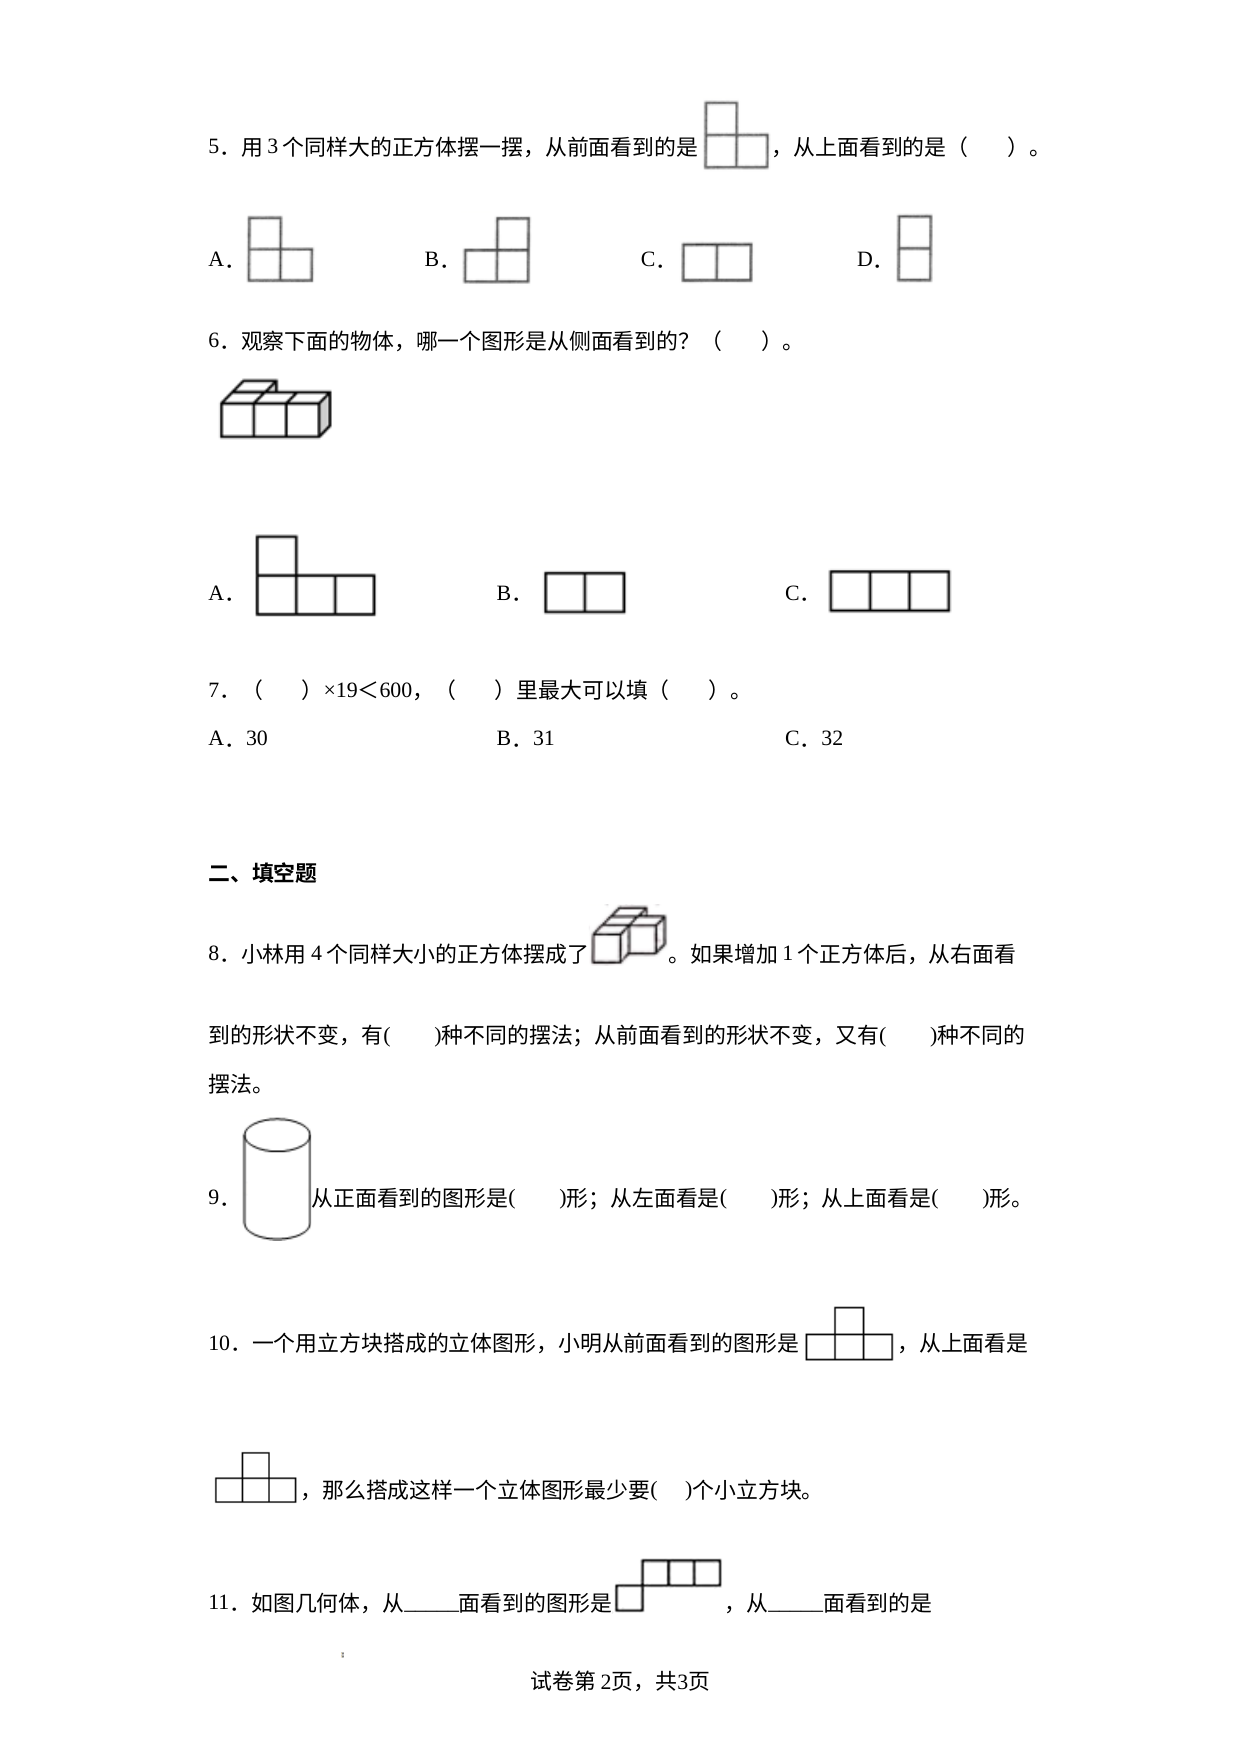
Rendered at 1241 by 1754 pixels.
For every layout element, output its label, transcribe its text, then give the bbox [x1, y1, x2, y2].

picture [894, 211, 936, 287]
picture [240, 1115, 312, 1241]
text 二、填空题 [208, 856, 1032, 888]
picture [588, 904, 669, 966]
picture [532, 566, 632, 621]
text 10．一个用立方块搭成的立体图形，小明从前面看到的图形是，从上面看是，那么搭成这样一个立体图形最少要( )个小立方块。 [208, 1293, 1032, 1537]
text 6．观察下面的物体，哪一个图形是从侧面看到的？（ ）。 [208, 324, 1032, 356]
text 5．用3个同样大的正方体摆一摆，从前面看到的是，从上面看到的是（ ）。 [208, 97, 1032, 194]
text 7．（ ）×19＜600，（ ）里最大可以填（ ）。 [208, 673, 1032, 706]
picture [208, 372, 349, 446]
picture [460, 211, 535, 287]
text A．30 B．31 C．32 [208, 721, 1032, 754]
picture [821, 558, 958, 621]
picture [245, 527, 382, 621]
text 9．从正面看到的图形是( )形；从左面看是( )形；从上面看是( )形。 [208, 1115, 1032, 1278]
picture [798, 1293, 898, 1367]
text 8．小林用4个同样大小的正方体摆成了。如果增加1个正方体后，从右面看到的形状不变，有( )种不同的摆法；从前面看到的形状不变，又有( )种不同的摆法。 [208, 904, 1032, 1099]
picture [208, 1439, 301, 1509]
picture [611, 1553, 725, 1617]
picture [677, 236, 756, 287]
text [208, 1553, 1032, 1651]
text A． B． C． D． [208, 210, 1032, 308]
picture [698, 97, 772, 176]
picture [245, 210, 318, 287]
